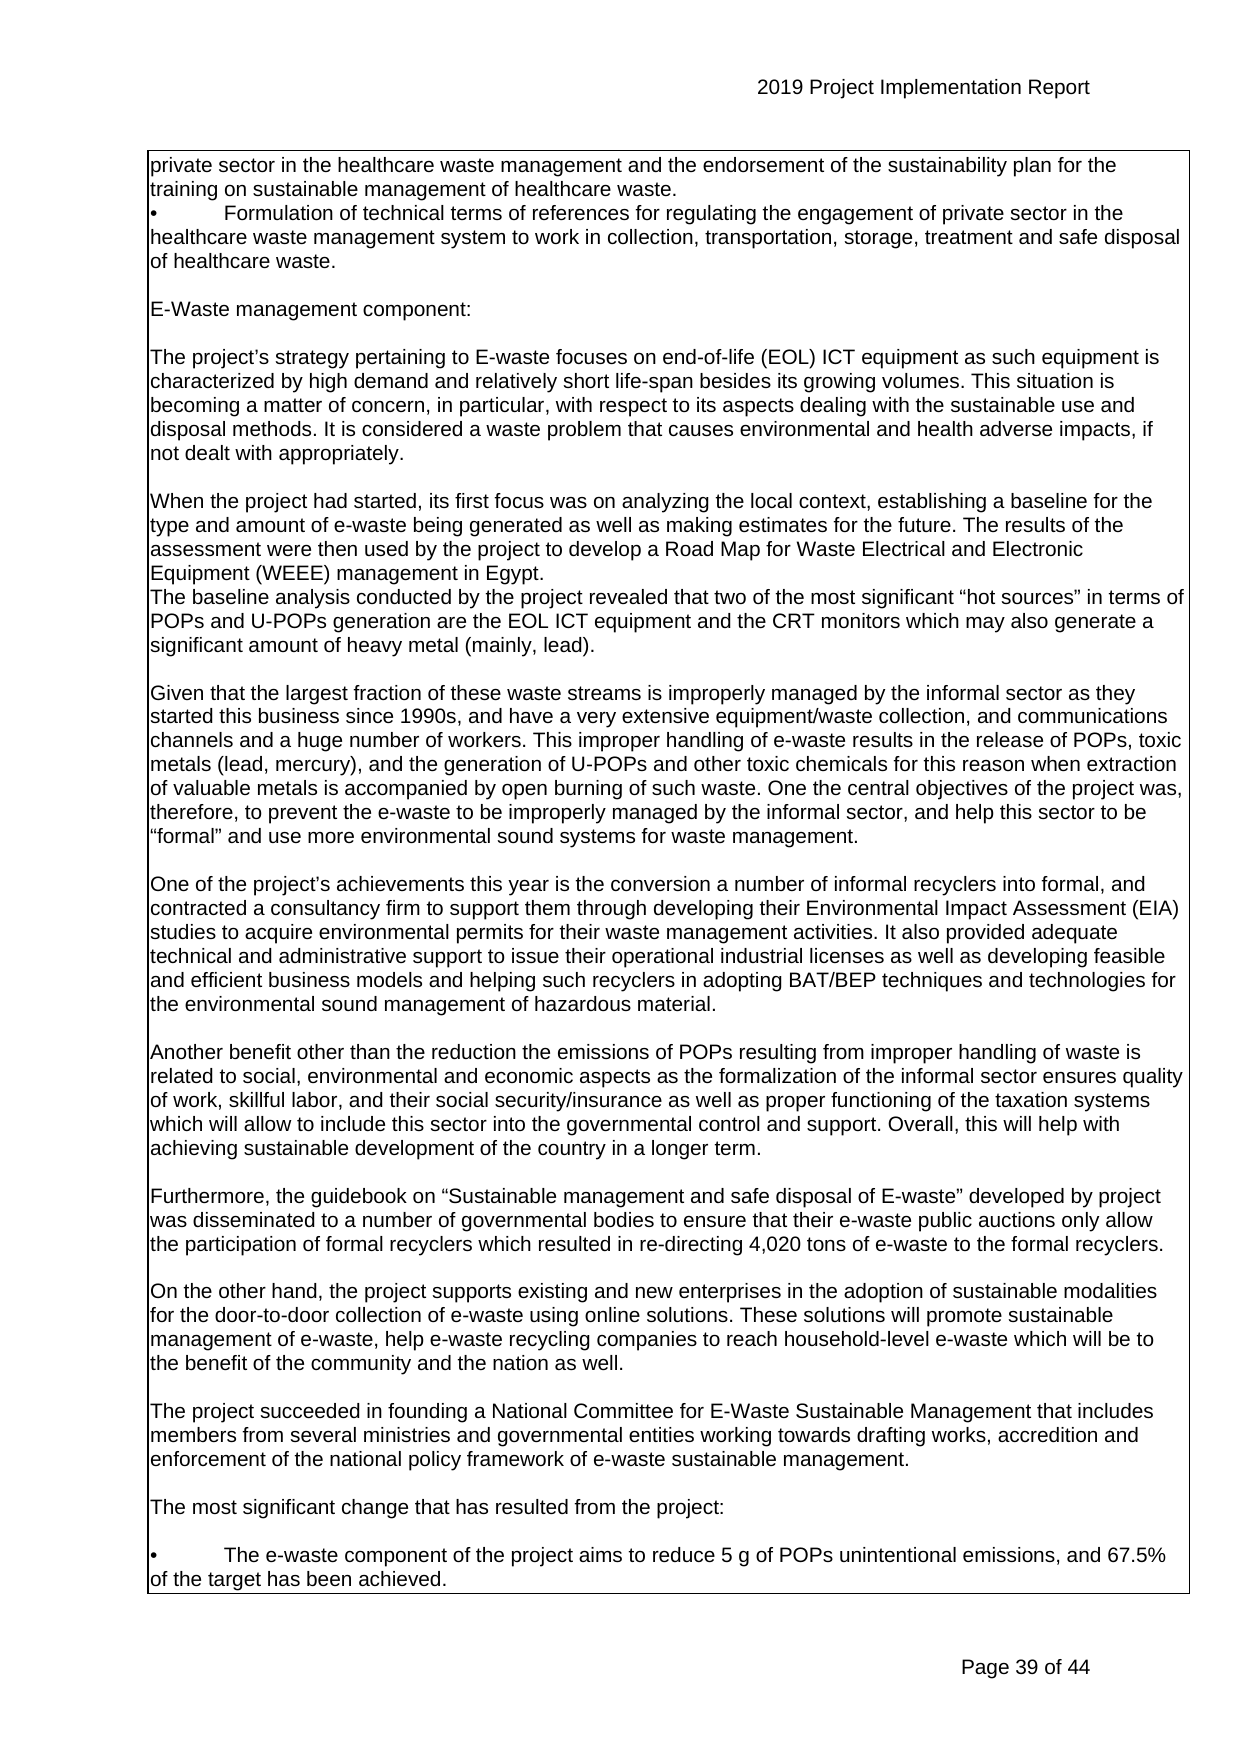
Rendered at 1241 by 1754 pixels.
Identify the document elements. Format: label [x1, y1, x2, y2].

table_cell [149, 151, 1189, 1593]
